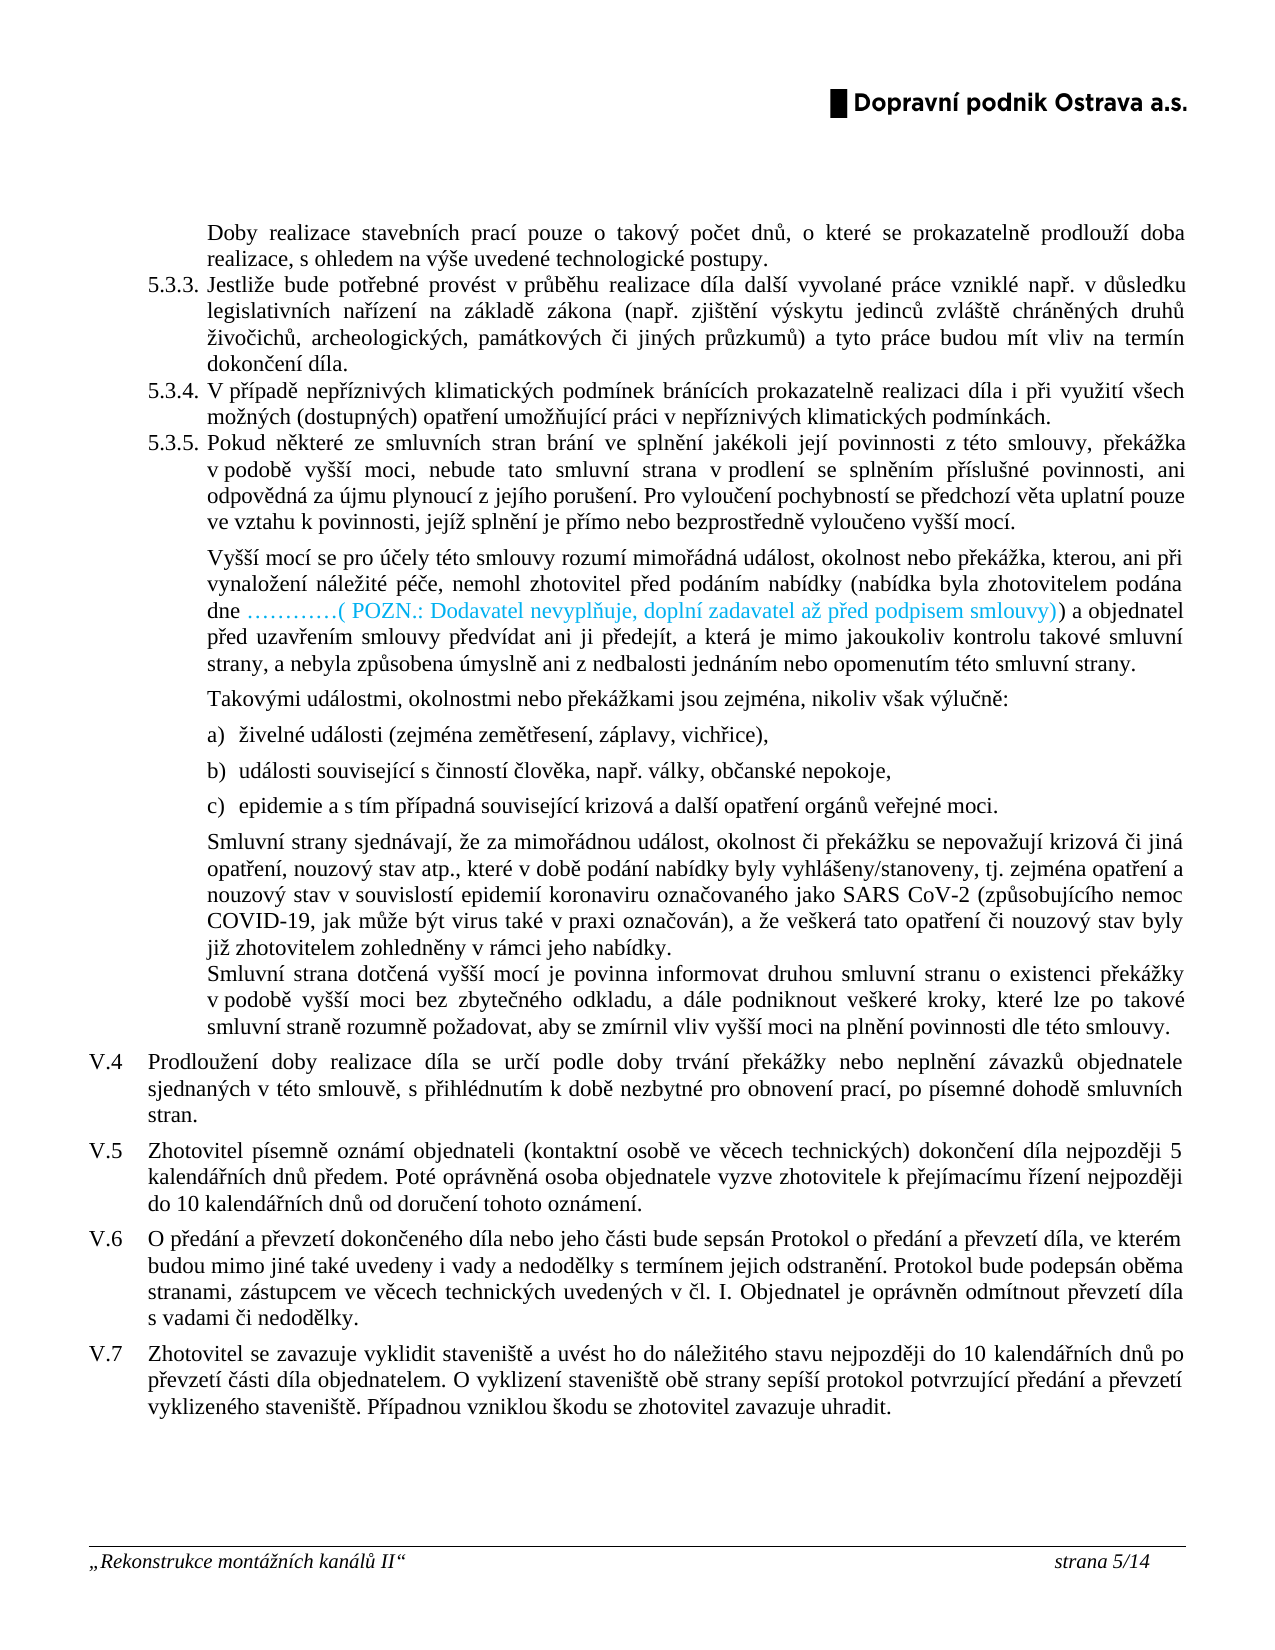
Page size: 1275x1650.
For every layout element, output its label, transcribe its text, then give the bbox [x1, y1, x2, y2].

list Zhotovitel písemně oznámí objednateli (kontaktní osobě ve věcech technických) dokončení díla nejpozději 5 kalendářních dnů předem. Poté oprávněná osoba objednatele vyzve zhotovitele k přejímacímu řízení nejpozději do 10 kalendářních dnů od doručení tohoto oznámení. [89, 1137, 1184, 1216]
text Vyšší mocí se pro účely této smlouvy rozumí mimořádná událost, okolnost nebo překážka, kterou, ani při vynaložení náležité péče, nemohl zhotovitel před podáním nabídky (nabídka byla zhotovitelem podána dne …………( POZN.: Dodavatel nevyplňuje, doplní zadavatel až před podpisem smlouvy)) a objednatel před uzavřením smlouvy předvídat ani ji předejít, a která je mimo jakoukoliv kontrolu takové smluvní strany, a nebyla způsobena úmyslně ani z nedbalosti jednáním nebo opomenutím této smluvní strany. [207, 544, 1184, 676]
list události související s činností člověka, např. války, občanské nepokoje, [207, 757, 1184, 783]
text Takovými událostmi, okolnostmi nebo překážkami jsou zejména, nikoliv však výlučně: [207, 685, 1184, 712]
list Jestliže bude potřebné provést v průběhu realizace díla další vyvolané práce vzniklé např. v důsledku legislativních nařízení na základě zákona (např. zjištění výskytu jedinců zvláště chráněných druhů živočichů, archeologických, památkových či jiných průzkumů) a tyto práce budou mít vliv na termín dokončení díla. [148, 271, 1186, 377]
list živelné události (zejména zemětřesení, záplavy, vichřice), [207, 721, 1184, 747]
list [148, 218, 1186, 271]
text Smluvní strana dotčená vyšší mocí je povinna informovat druhou smluvní stranu o existenci překážky v podobě vyšší moci bez zbytečného odkladu, a dále podniknout veškeré kroky, které lze po takové smluvní straně rozumně požadovat, aby se zmírnil vliv vyšší moci na plnění povinnosti dle této smlouvy. [207, 960, 1186, 1039]
text Smluvní strany sjednávají, že za mimořádnou událost, okolnost či překážku se nepovažují krizová či jiná opatření, nouzový stav atp., které v době podání nabídky byly vyhlášeny/stanoveny, tj. zejména opatření a nouzový stav v souvislostí epidemií koronaviru označovaného jako SARS CoV-2 (způsobujícího nemoc COVID-19, jak může být virus také v praxi označován), a že veškerá tato opatření či nouzový stav byly již zhotovitelem zohledněny v rámci jeho nabídky. [207, 828, 1184, 960]
list Prodloužení doby realizace díla se určí podle doby trvání překážky nebo neplnění závazků objednatele sjednaných v této smlouvě, s přihlédnutím k době nezbytné pro obnovení prací, po písemné dohodě smluvních stran. [89, 1048, 1184, 1127]
list Zhotovitel se zavazuje vyklidit staveniště a uvést ho do náležitého stavu nejpozději do 10 kalendářních dnů po převzetí části díla objednatelem. O vyklizení staveniště obě strany sepíší protokol potvrzující předání a převzetí vyklizeného staveniště. Případnou vzniklou škodu se zhotovitel zavazuje uhradit. [89, 1340, 1184, 1419]
list Pokud některé ze smluvních stran brání ve splnění jakékoli její povinnosti z této smlouvy, překážka v podobě vyšší moci, nebude tato smluvní strana v prodlení se splněním příslušné povinnosti, ani odpovědná za újmu plynoucí z jejího porušení. Pro vyloučení pochybností se předchozí věta uplatní pouze ve vztahu k povinnosti, jejíž splnění je přímo nebo bezprostředně vyloučeno vyšší mocí. [148, 429, 1186, 535]
list epidemie a s tím případná související krizová a další opatření orgánů veřejné moci. [207, 792, 1184, 819]
picture [830, 89, 1187, 118]
list O předání a převzetí dokončeného díla nebo jeho části bude sepsán Protokol o předání a převzetí díla, ve kterém budou mimo jiné také uvedeny i vady a nedodělky s termínem jejich odstranění. Protokol bude podepsán oběma stranami, zástupcem ve věcech technických uvedených v čl. I. Objednatel je oprávněn odmítnout převzetí díla s vadami či nedodělky. [89, 1225, 1184, 1331]
list V případě nepříznivých klimatických podmínek bránících prokazatelně realizaci díla i při využití všech možných (dostupných) opatření umožňující práci v nepříznivých klimatických podmínkách. [148, 377, 1186, 429]
